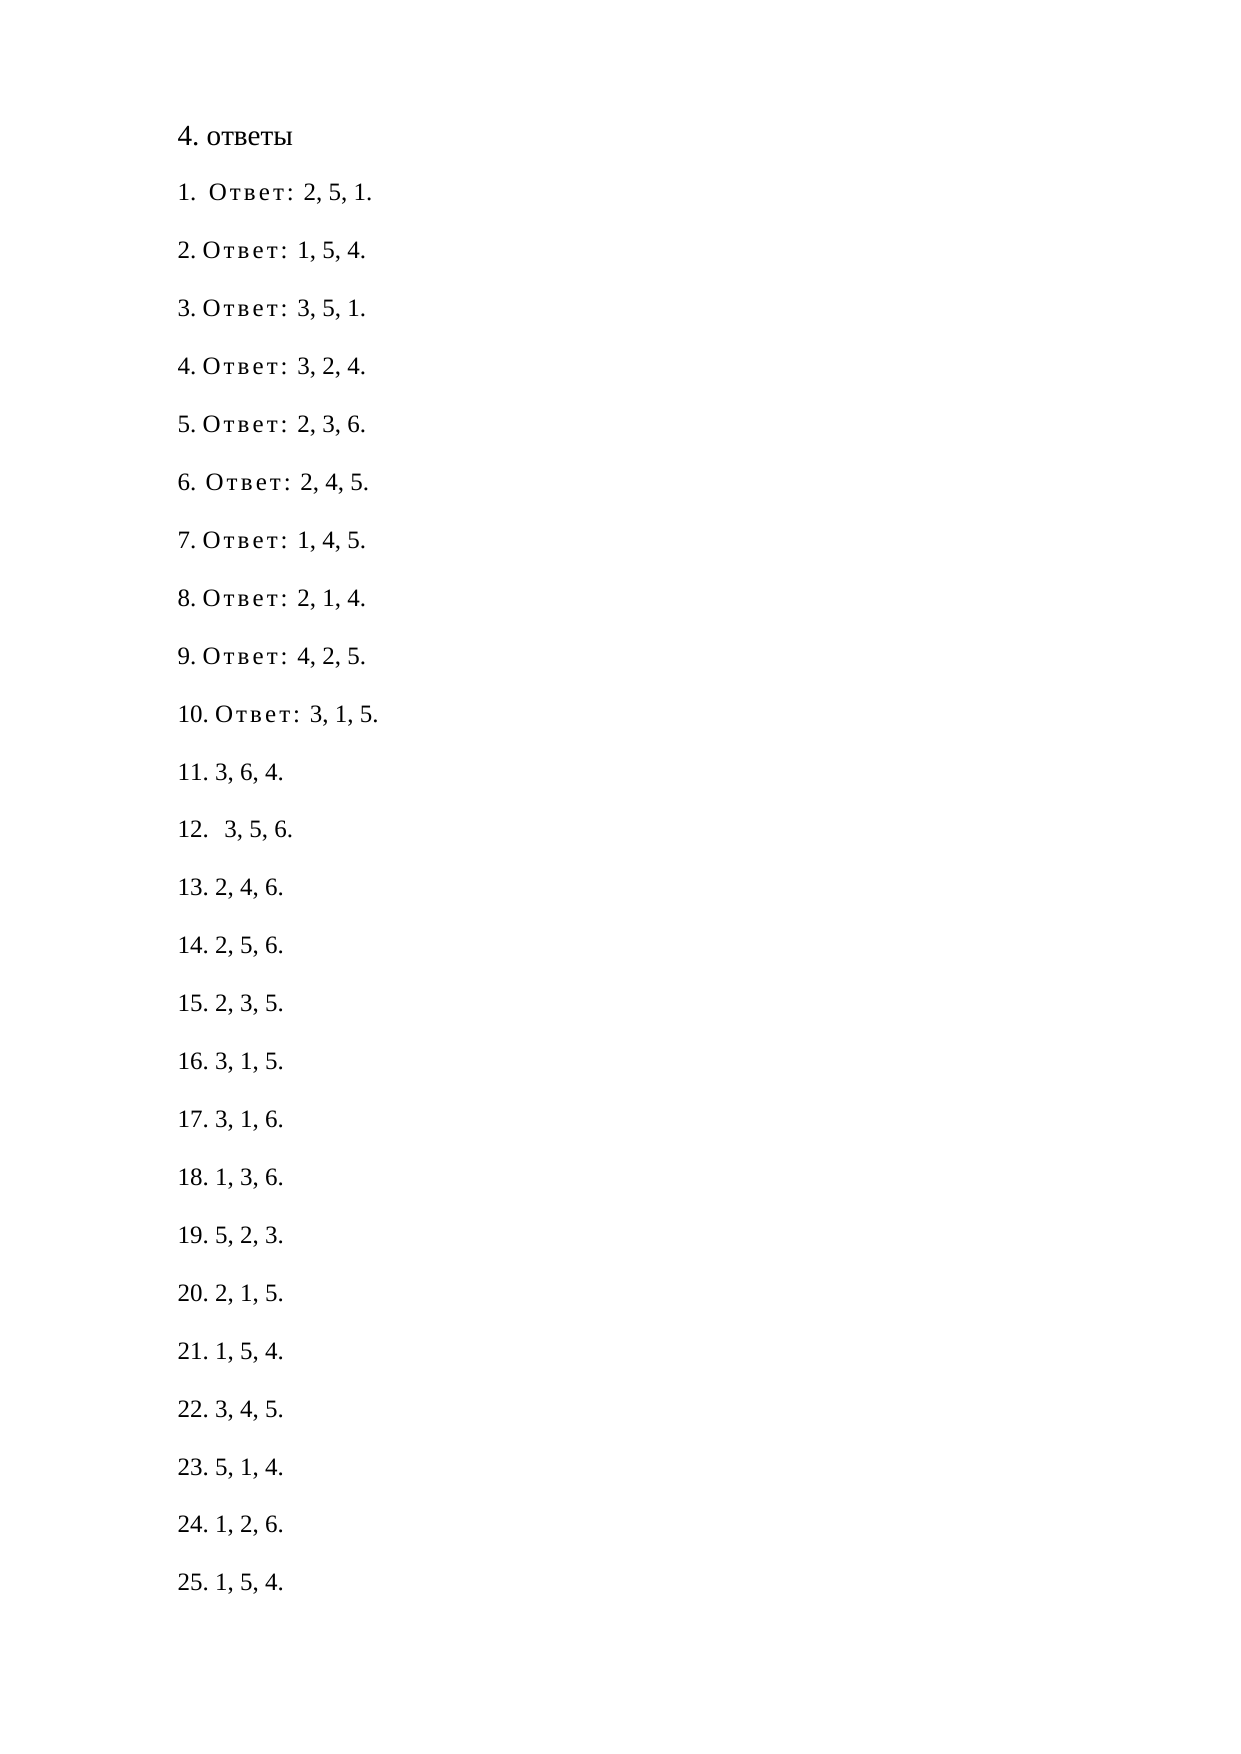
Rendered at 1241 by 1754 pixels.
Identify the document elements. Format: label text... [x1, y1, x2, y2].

text 16. 3, 1, 5. [177, 1046, 1152, 1075]
text 9. Ответ: 4, 2, 5. [177, 641, 1152, 669]
text 8. Ответ: 2, 1, 4. [177, 583, 1152, 612]
text 19. 5, 2, 3. [177, 1220, 1152, 1249]
text 13. 2, 4, 6. [177, 872, 1152, 901]
text 17. 3, 1, 6. [177, 1104, 1152, 1133]
text 10. Ответ: 3, 1, 5. [177, 699, 1152, 727]
text 6. Ответ: 2, 4, 5. [177, 467, 1152, 496]
text 3. Ответ: 3, 5, 1. [177, 293, 1152, 322]
text 12. 3, 5, 6. [177, 814, 1152, 843]
text 20. 2, 1, 5. [177, 1278, 1152, 1307]
text 7. Ответ: 1, 4, 5. [177, 525, 1152, 554]
text 1. Ответ: 2, 5, 1. [177, 177, 1152, 206]
text 4. ответы [177, 118, 1152, 152]
text 2. Ответ: 1, 5, 4. [177, 235, 1152, 264]
text 18. 1, 3, 6. [177, 1162, 1152, 1191]
text 15. 2, 3, 5. [177, 988, 1152, 1017]
text 24. 1, 2, 6. [177, 1509, 1152, 1538]
text 14. 2, 5, 6. [177, 930, 1152, 959]
text 4. Ответ: 3, 2, 4. [177, 351, 1152, 380]
text 22. 3, 4, 5. [177, 1394, 1152, 1422]
text 5. Ответ: 2, 3, 6. [177, 409, 1152, 438]
text 25. 1, 5, 4. [177, 1567, 1152, 1596]
text 21. 1, 5, 4. [177, 1336, 1152, 1364]
text 23. 5, 1, 4. [177, 1452, 1152, 1480]
text 11. 3, 6, 4. [177, 757, 1152, 785]
